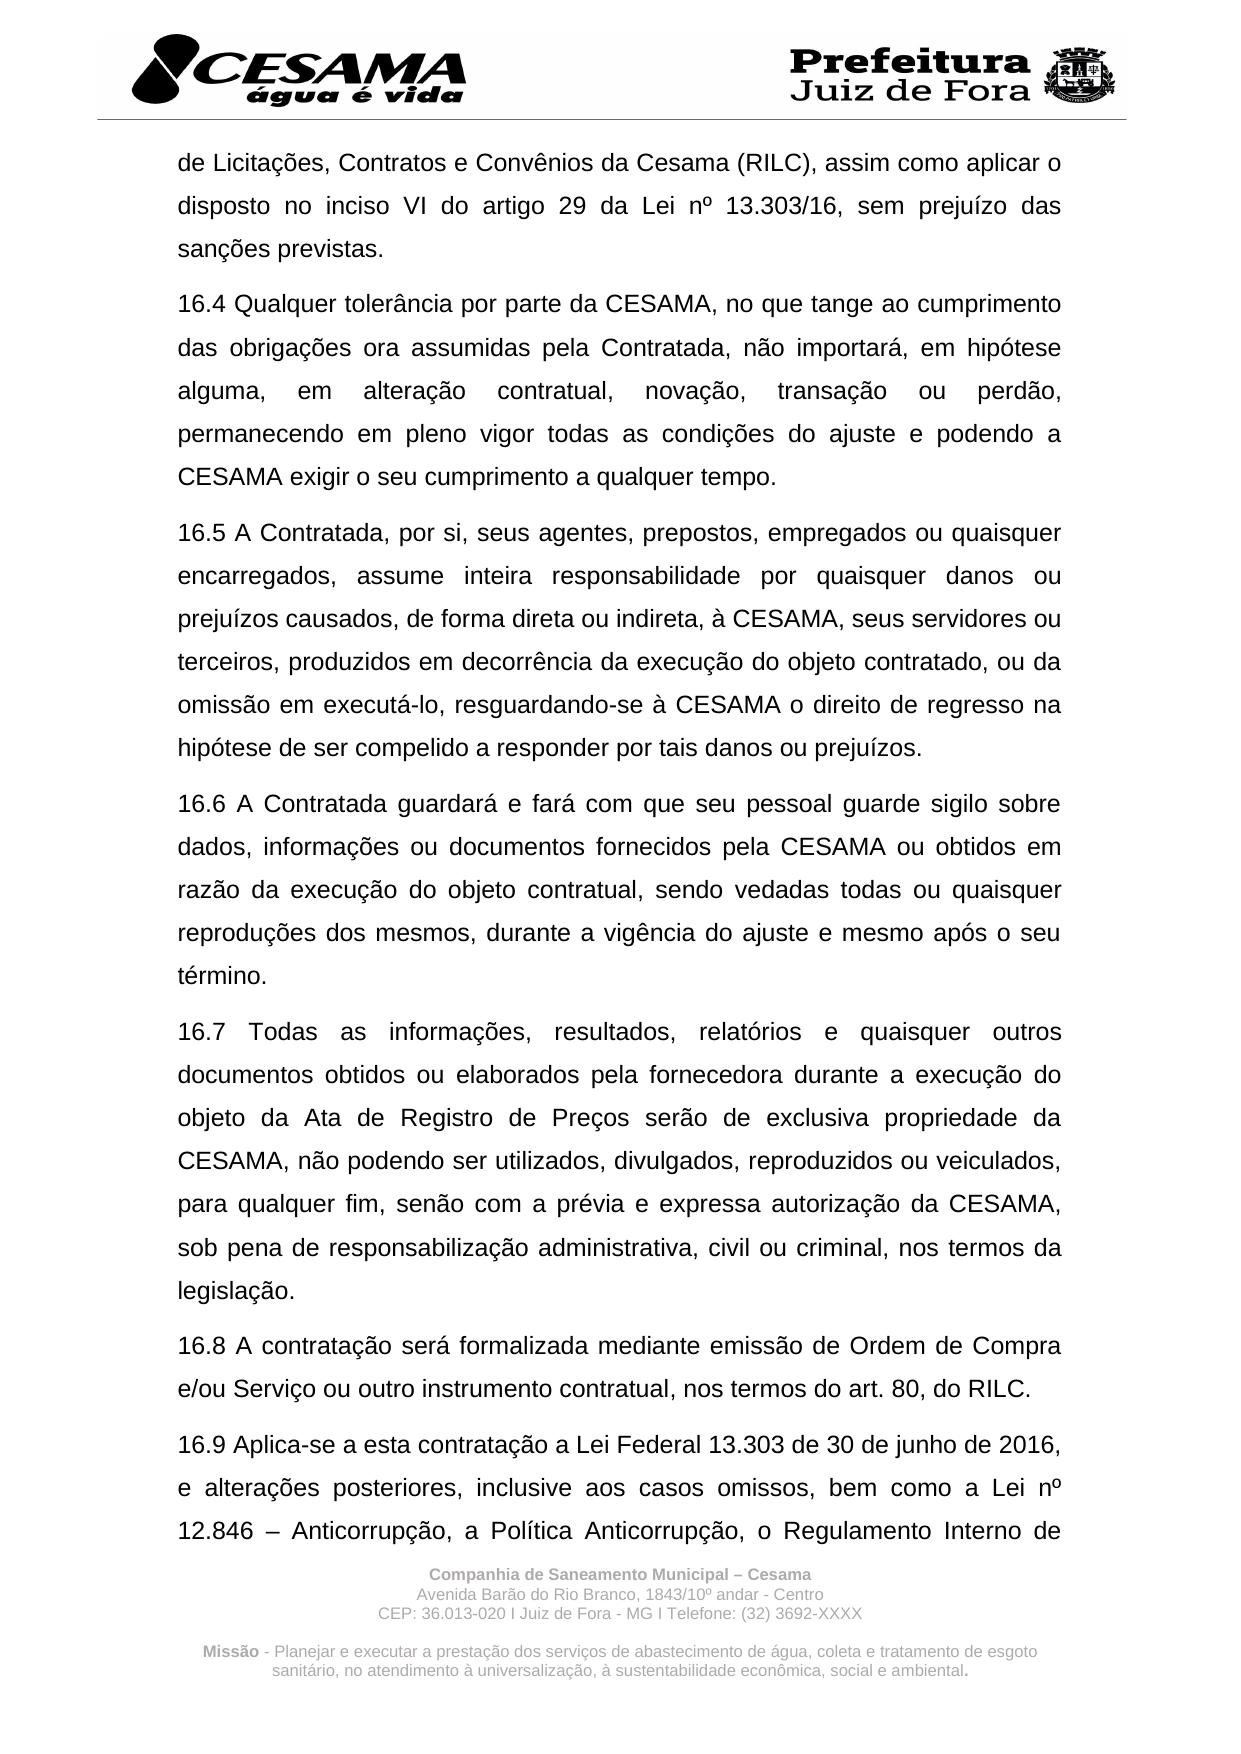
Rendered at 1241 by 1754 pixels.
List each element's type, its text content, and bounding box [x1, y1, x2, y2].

text 16.8 A contratação será formalizada mediante emissão de Ordem de Compra e/ou Serviço ou outro instrumento contratual, nos termos do art. 80, do RILC. [177, 1331, 1063, 1403]
text 16.4 Qualquer tolerância por parte da CESAMA, no que tange ao cumprimento das obrigações ora assumidas pela Contratada, não importará, em hipótese alguma, em alteração contratual, novação, transação ou perdão, permanecendo em pleno vigor todas as condições do ajuste e podendo a CESAMA exigir o seu cumprimento a qualquer tempo. [177, 289, 1063, 491]
picture [97, 34, 1127, 120]
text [177, 1430, 1063, 1545]
text 16.6 A Contratada guardará e fará com que seu pessoal guarde sigilo sobre dados, informações ou documentos fornecidos pela CESAMA ou obtidos em razão da execução do objeto contratual, sendo vedadas todas ou quaisquer reproduções dos mesmos, durante a vigência do ajuste e mesmo após o seu término. [177, 789, 1063, 990]
text 16.5 A Contratada, por si, seus agentes, prepostos, empregados ou quaisquer encarregados, assume inteira responsabilidade por quaisquer danos ou prejuízos causados, de forma direta ou indireta, à CESAMA, seus servidores ou terceiros, produzidos em decorrência da execução do objeto contratado, ou da omissão em executá-lo, resguardando-se à CESAMA o direito de regresso na hipótese de ser compelido a responder por tais danos ou prejuízos. [177, 518, 1063, 762]
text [177, 148, 1063, 263]
text 16.7 Todas as informações, resultados, relatórios e quaisquer outros documentos obtidos ou elaborados pela fornecedora durante a execução do objeto da Ata de Registro de Preços serão de exclusiva propriedade da CESAMA, não podendo ser utilizados, divulgados, reproduzidos ou veiculados, para qualquer fim, senão com a prévia e expressa autorização da CESAMA, sob pena de responsabilização administrativa, civil ou criminal, nos termos da legislação. [177, 1017, 1063, 1304]
